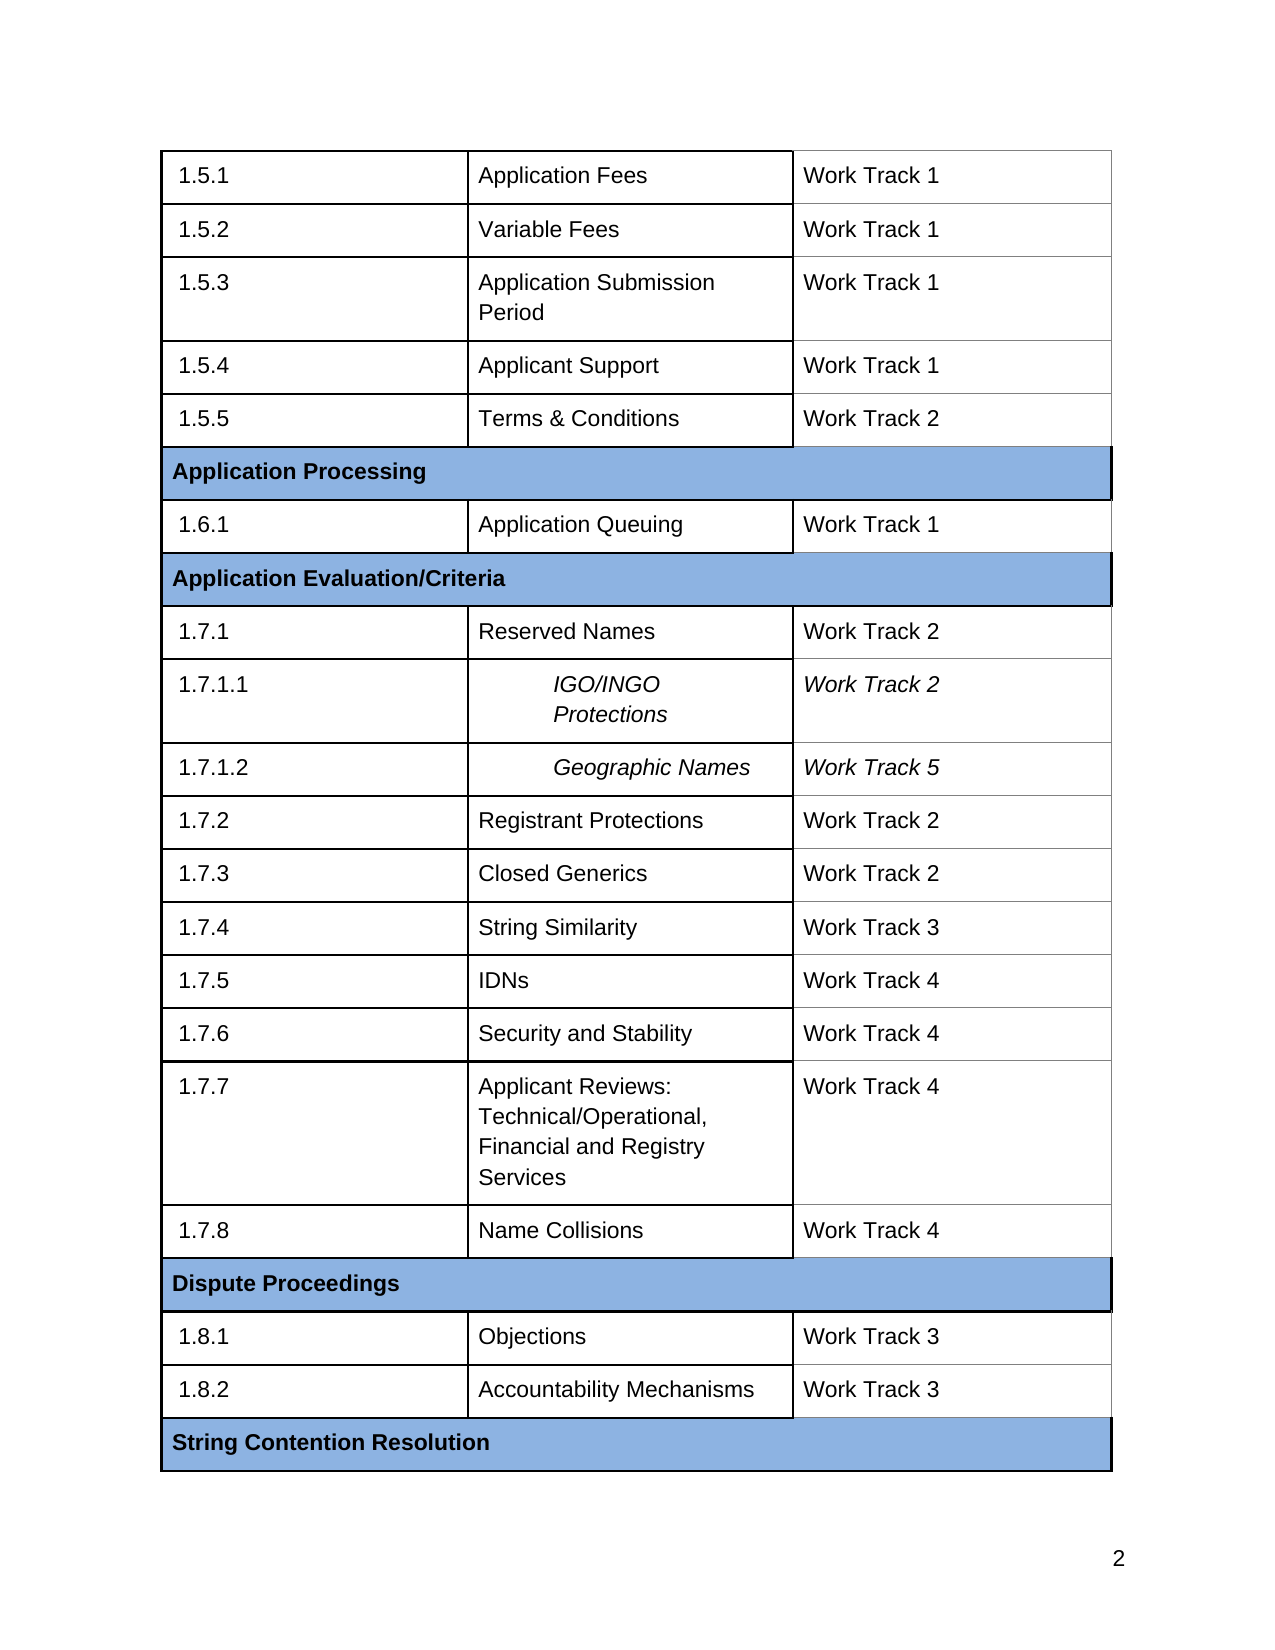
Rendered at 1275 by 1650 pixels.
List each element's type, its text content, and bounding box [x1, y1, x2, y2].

table_cell 1.7.3 [163, 850, 467, 901]
table_cell 1.7.1.1 [163, 660, 467, 742]
table_cell Work Track 5 [794, 743, 1111, 795]
table_cell 1.5.5 [163, 395, 467, 446]
table_cell Work Track 4 [794, 1061, 1111, 1204]
table_cell Work Track 1 [794, 257, 1111, 339]
table_cell Work Track 4 [794, 1008, 1111, 1060]
table_cell Terms & Conditions [469, 395, 792, 446]
table_cell Work Track 3 [794, 1313, 1111, 1363]
table_cell Work Track 3 [794, 902, 1111, 954]
table_cell 1.7.8 [163, 1206, 467, 1257]
table_cell Applicant Support [469, 342, 792, 393]
table_cell 1.7.1.2 [163, 744, 467, 795]
table_cell Variable Fees [469, 205, 792, 256]
table_cell Registrant Protections [469, 797, 792, 848]
table_cell Work Track 1 [794, 151, 1111, 203]
table_cell 1.6.1 [163, 501, 467, 552]
table_cell 1.5.1 [163, 152, 467, 203]
table_cell Name Collisions [469, 1206, 792, 1257]
table_cell IDNs [469, 956, 792, 1007]
table_cell String Similarity [469, 903, 792, 954]
table_cell 1.8.2 [163, 1366, 467, 1417]
table_cell Work Track 4 [794, 955, 1111, 1007]
table_cell Reserved Names [469, 607, 792, 658]
table_cell String Contention Resolution [163, 1418, 1110, 1470]
table_cell Application Submission Period [469, 258, 792, 339]
table_cell Work Track 2 [794, 607, 1111, 658]
table_cell IGO/INGO Protections [469, 660, 792, 742]
table_cell Dispute Proceedings [163, 1258, 1110, 1310]
table_cell Accountability Mechanisms [469, 1366, 792, 1417]
table_cell 1.7.1 [163, 607, 467, 658]
table_cell 1.8.1 [163, 1313, 467, 1363]
table_cell 1.7.7 [163, 1063, 467, 1204]
table_cell 1.5.3 [163, 258, 467, 339]
table_cell Work Track 3 [794, 1365, 1111, 1417]
table_cell Work Track 2 [794, 849, 1111, 901]
table_cell Application Evaluation/Criteria [163, 553, 1110, 605]
table_cell Application Fees [469, 152, 792, 203]
table_cell 1.7.4 [163, 903, 467, 954]
table_cell Work Track 2 [794, 659, 1111, 742]
table_cell Work Track 2 [794, 796, 1111, 848]
table_cell Work Track 2 [794, 394, 1111, 446]
table_cell Work Track 1 [794, 341, 1111, 393]
table_cell Applicant Reviews: Technical/Operational, Financial and Registry Services [469, 1063, 792, 1204]
table_cell Work Track 1 [794, 204, 1111, 256]
table_cell Closed Generics [469, 850, 792, 901]
table_cell Security and Stability [469, 1009, 792, 1060]
table_cell Work Track 4 [794, 1205, 1111, 1257]
table_cell Application Queuing [469, 501, 792, 552]
table_cell 1.7.5 [163, 956, 467, 1007]
table_cell Geographic Names [469, 744, 792, 795]
table_cell 1.5.4 [163, 342, 467, 393]
table_cell 1.7.2 [163, 797, 467, 848]
table_cell Application Processing [163, 447, 1110, 499]
table_cell Objections [469, 1313, 792, 1363]
table_cell 1.7.6 [163, 1009, 467, 1060]
table_cell 1.5.2 [163, 205, 467, 256]
table_cell Work Track 1 [794, 501, 1111, 552]
